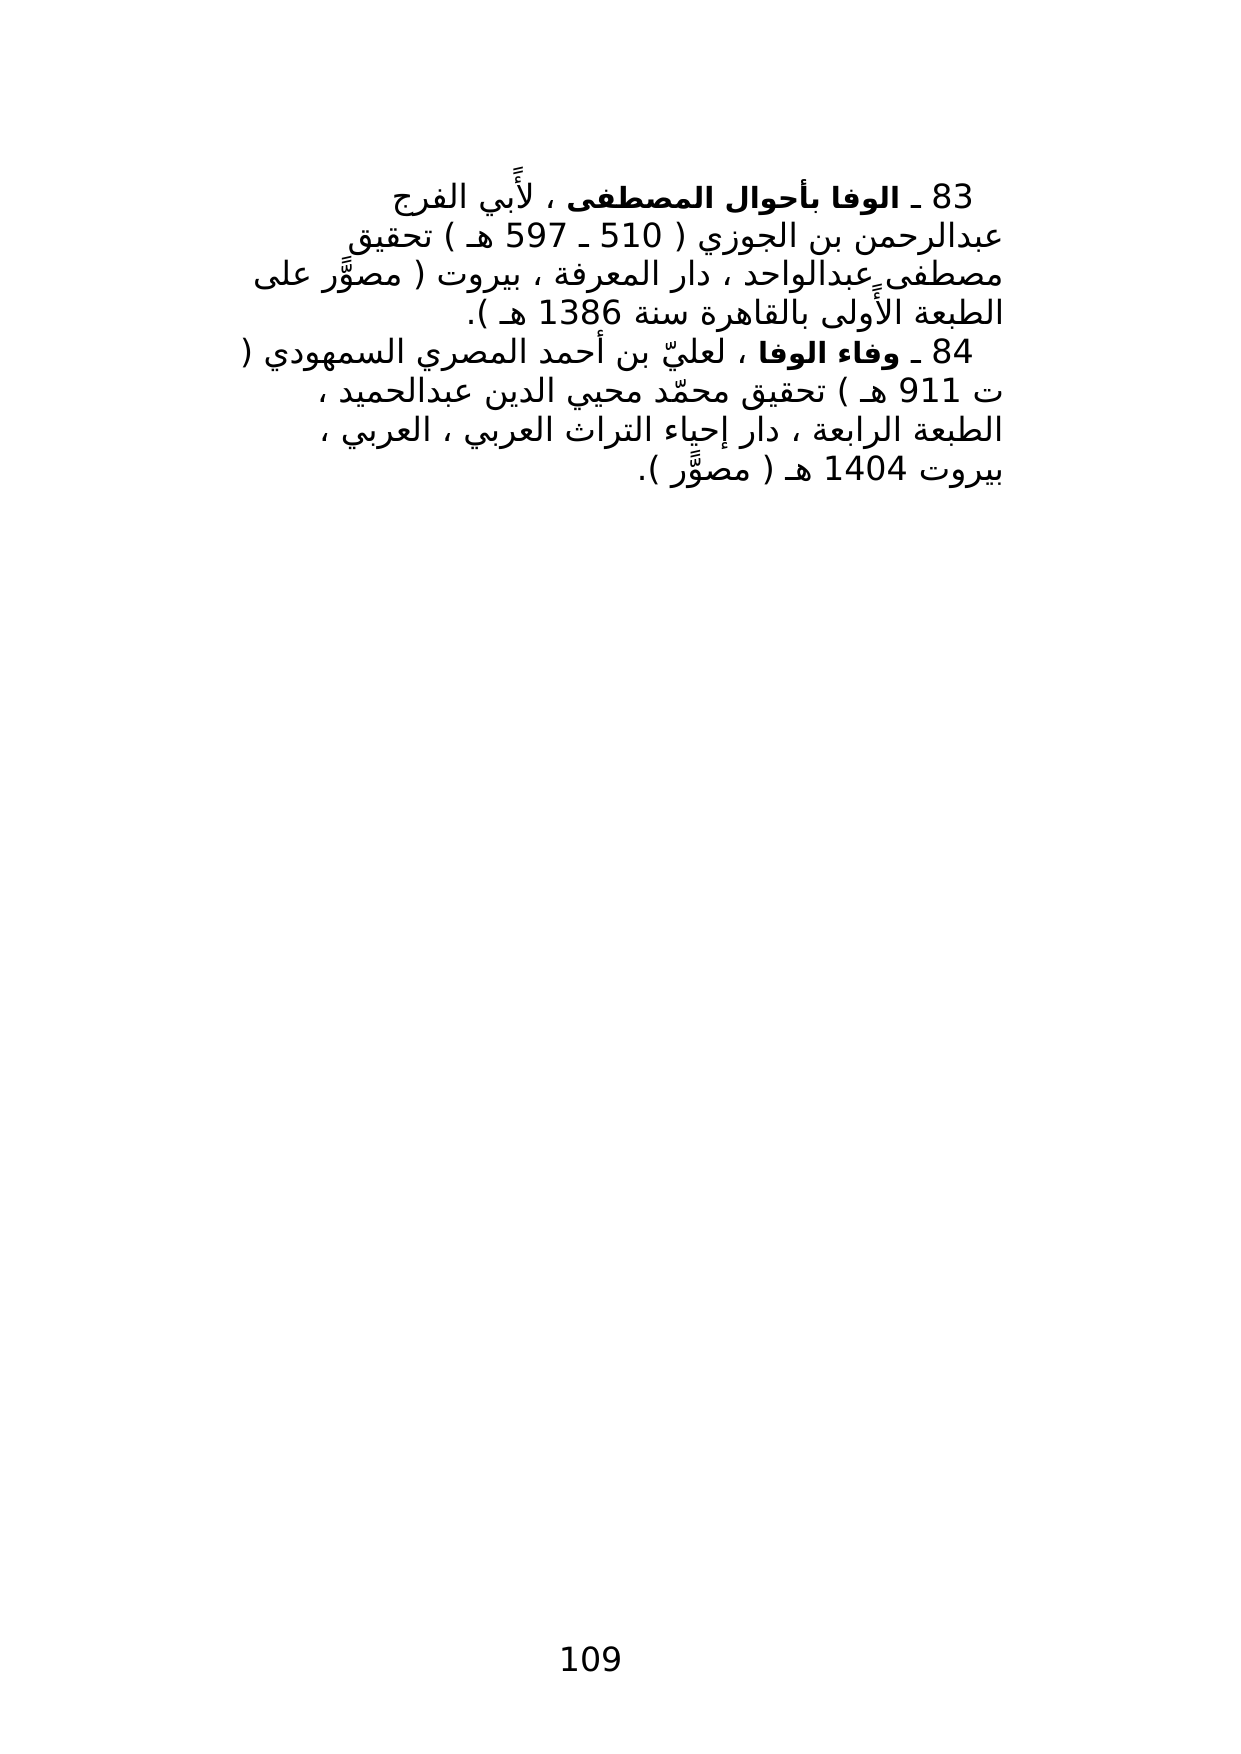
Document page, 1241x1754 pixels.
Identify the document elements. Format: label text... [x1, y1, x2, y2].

text 83 ـ الوفا بأحوال المصطفى ، لأًبي الفرج عبدالرحمن بن الجوزي ( 510 ـ 597 هـ ) تحقيق مصطفى عبدالواحد ، دار المعرفة ، بيروت ( مصوًّر على الطبعة الأًولى بالقاهرة سنة 1386 هـ ). [236, 177, 1004, 333]
text 84 ـ وفاء الوفا ، لعليّ بن أحمد المصري السمهودي ( ت 911 هـ ) تحقيق محمّد محيي الدين عبدالحميد ، الطبعة الرابعة ، دار إحياء التراث العربي ، العربي ، بيروت 1404 هـ ( مصوًّر ). [236, 333, 1004, 488]
